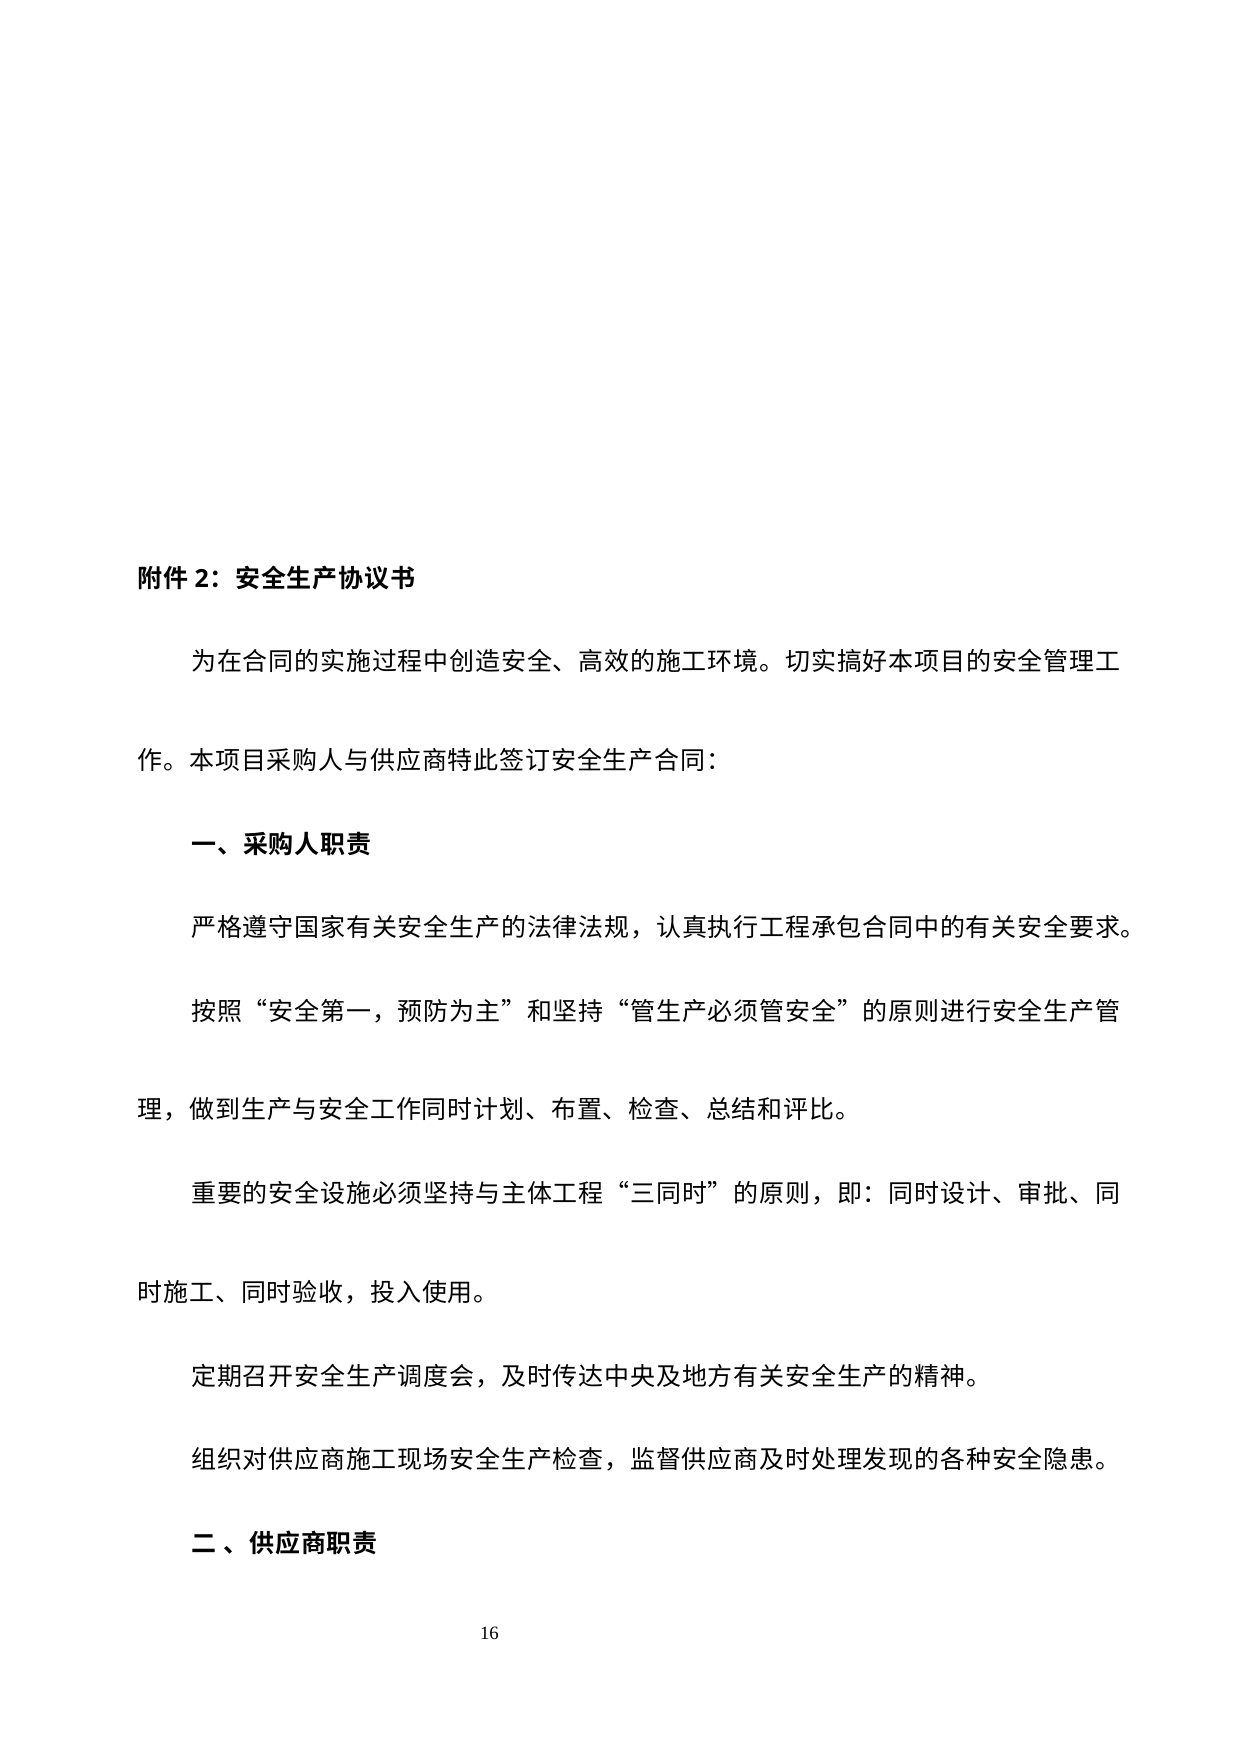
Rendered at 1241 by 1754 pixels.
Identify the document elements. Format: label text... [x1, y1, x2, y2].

text 按照“安全第一，预防为主”和坚持“管生产必须管安全”的原则进行安全生产管理，做到生产与安全工作同时计划、布置、检查、总结和评比。 [138, 977, 1122, 1141]
text 二 、供应商职责 [138, 1509, 1122, 1574]
text 一、采购人职责 [138, 809, 1122, 875]
text 重要的安全设施必须坚持与主体工程“三同时”的原则，即：同时设计、审批、同时施工、同时验收，投入使用。 [138, 1159, 1122, 1323]
text 为在合同的实施过程中创造安全、高效的施工环境。切实搞好本项目的安全管理工作。本项目采购人与供应商特此签订安全生产合同： [138, 627, 1122, 791]
text 严格遵守国家有关安全生产的法律法规，认真执行工程承包合同中的有关安全要求。 [138, 893, 1122, 959]
text 组织对供应商施工现场安全生产检查，监督供应商及时处理发现的各种安全隐患。 [138, 1425, 1122, 1491]
text 定期召开安全生产调度会，及时传达中央及地方有关安全生产的精神。 [138, 1341, 1122, 1407]
text 附件2：安全生产协议书 [138, 543, 1122, 609]
